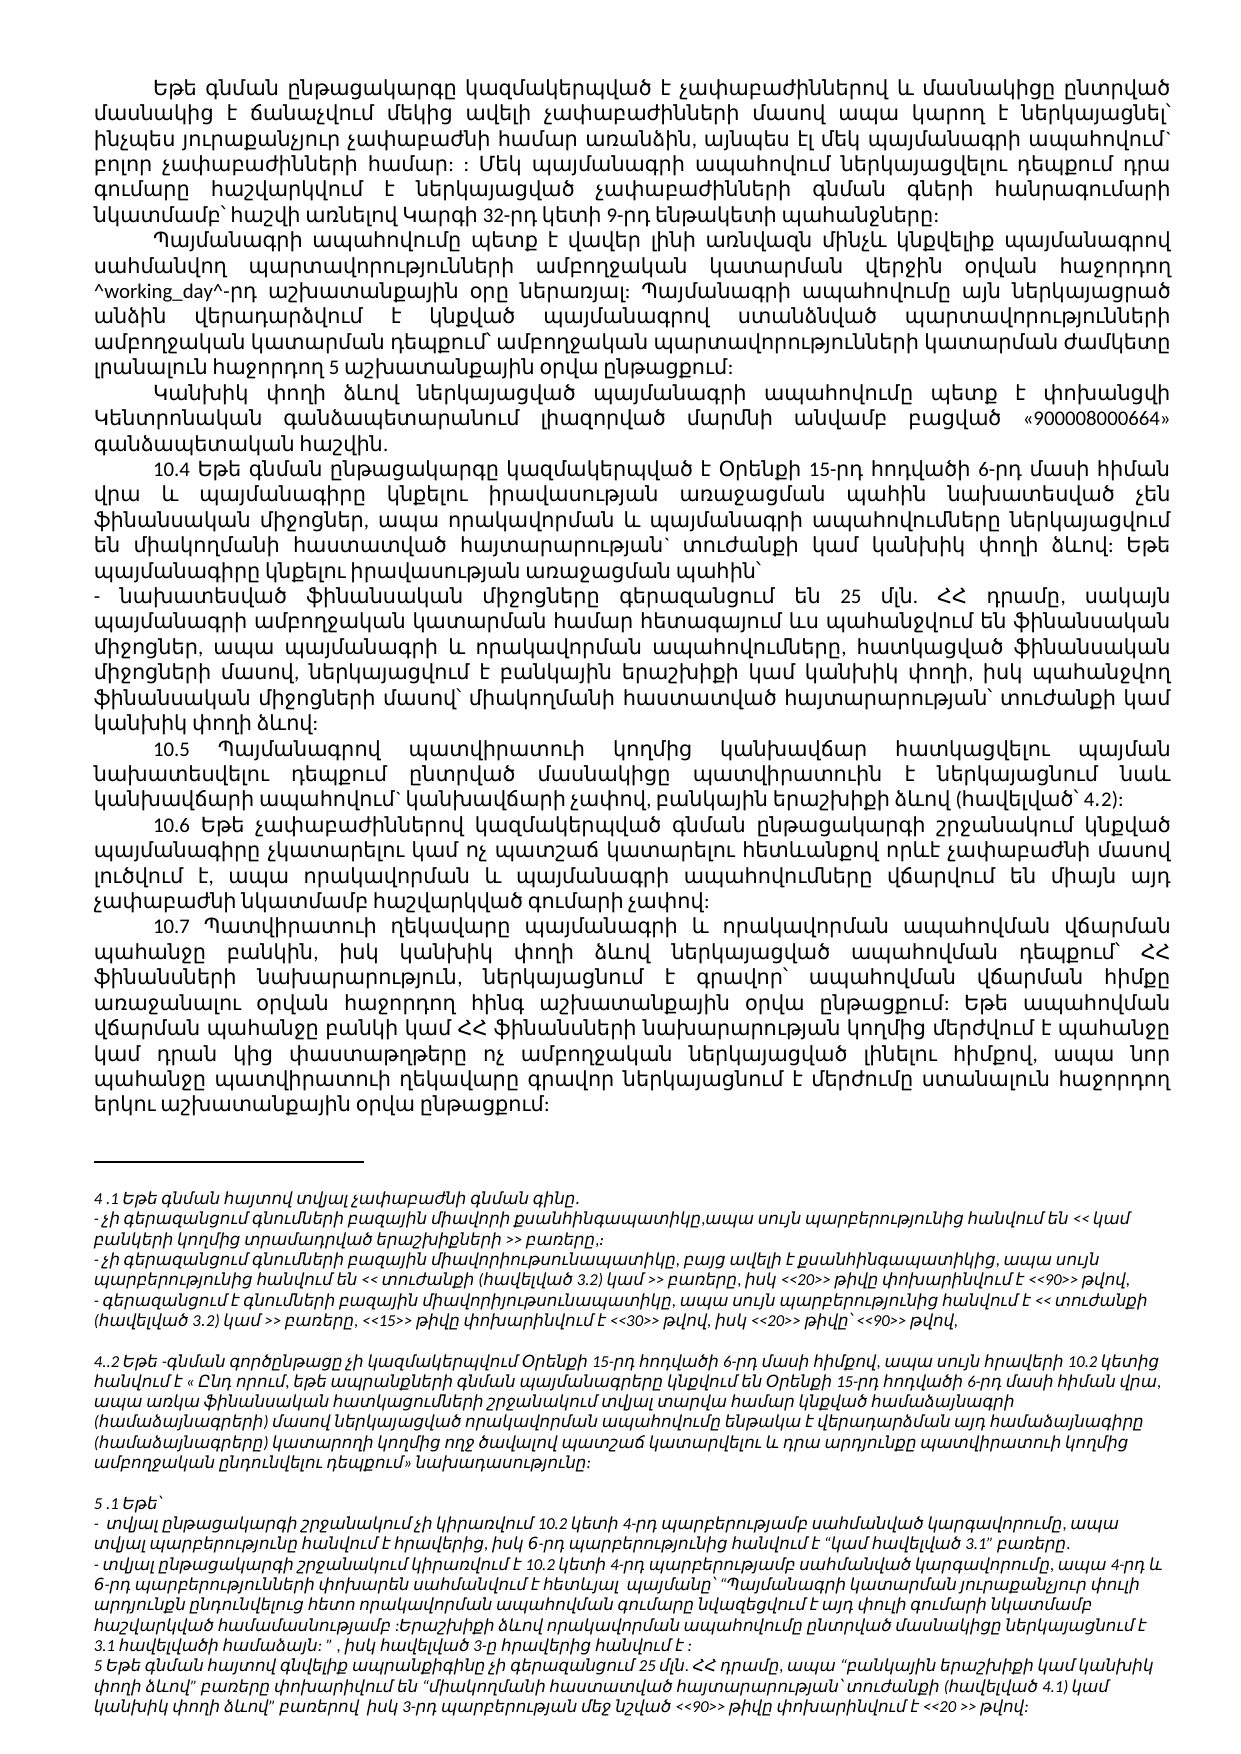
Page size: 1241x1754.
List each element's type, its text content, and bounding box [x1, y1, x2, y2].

text 10.7 Պատվիրատուի ղեկավարը պայմանագրի և որակավորման ապահովման վճարման պահանջը բանկին, իսկ կանխիկ փողի ձևով ներկայացված ապահովման դեպքում՝ ՀՀ ֆինանսների նախարարություն, ներկայացնում է գրավոր՝ ապահովման վճարման հիմքը առաջանալու օրվան հաջորդող հինգ աշխատանքային օրվա ընթացքում: Եթե ապահովման վճարման պահանջը բանկի կամ ՀՀ ֆինանսների նախարարության կողմից մերժվում է պահանջը կամ դրան կից փաստաթղթերը ոչ ամբողջական ներկայացված լինելու հիմքով, ապա նոր պահանջը պատվիրատուի ղեկավարը գրավոր ներկայացնում է մերժումը ստանալուն հաջորդող երկու աշխատանքային օրվա ընթացքում: [94, 914, 1171, 1117]
text Եթե գնման ընթացակարգը կազմակերպված է չափաբաժիններով և մասնակիցը ընտրված մասնակից է ճանաչվում մեկից ավելի չափաբաժինների մասով ապա կարող է ներկայացնել՝ ինչպես յուրաքանչյուր չափաբաժնի համար առանձին, այնպես էլ մեկ պայմանագրի ապահովում` բոլոր չափաբաժինների համար: : Մեկ պայմանագրի ապահովում ներկայացվելու դեպքում դրա գումարը հաշվարկվում է ներկայացված չափաբաժինների գնման գների հանրագումարի նկատմամբ՝ հաշվի առնելով Կարգի 32-րդ կետի 9-րդ ենթակետի պահանջները: [94, 75, 1171, 227]
text 10.4 Եթե գնման ընթացակարգը կազմակերպված է Օրենքի 15-րդ հոդվածի 6-րդ մասի հիման վրա և պայմանագիրը կնքելու իրավասության առաջացման պահին նախատեսված չեն ֆինանսական միջոցներ, ապա որակավորման և պայմանագրի ապահովումները ներկայացվում են միակողմանի հաստատված հայտարարության` տուժանքի կամ կանխիկ փողի ձևով: Եթե պայմանագիրը կնքելու իրավասության առաջացման պահին՝ [94, 456, 1171, 583]
text Պայմանագրի ապահովումը պետք է վավեր լինի առնվազն մինչև կնքվելիք պայմանագրով սահմանվող պարտավորությունների ամբողջական կատարման վերջին օրվան հաջորդող ^working_day^-րդ աշխատանքային օրը ներառյալ: Պայմանագրի ապահովումը այն ներկայացրած անձին վերադարձվում է կնքված պայմանագրով ստանձնված պարտավորությունների ամբողջական կատարման դեպքում՝ ամբողջական պարտավորությունների կատարման ժամկետը լրանալուն հաջորդող 5 աշխատանքային օրվա ընթացքում: [94, 227, 1171, 380]
text - նախատեսված ֆինանսական միջոցները գերազանցում են 25 մլն. ՀՀ դրամը, սակայն պայմանագրի ամբողջական կատարման համար հետագայում ևս պահանջվում են ֆինանսական միջոցներ, ապա պայմանագրի և որակավորման ապահովումները, հատկացված ֆինանսական միջոցների մասով, ներկայացվում է բանկային երաշխիքի կամ կանխիկ փողի, իսկ պահանջվող ֆինանսական միջոցների մասով՝ միակողմանի հաստատված հայտարարության՝ տուժանքի կամ կանխիկ փողի ձևով: [94, 583, 1171, 736]
text 10.5 Պայմանագրով պատվիրատուի կողմից կանխավճար հատկացվելու պայման նախատեսվելու դեպքում ընտրված մասնակիցը պատվիրատուին է ներկայացնում նաև կանխավճարի ապահովում` կանխավճարի չափով, բանկային երաշխիքի ձևով (հավելված՝ 4․2): [94, 736, 1171, 812]
text Կանխիկ փողի ձևով ներկայացված պայմանագրի ապահովումը պետք է փոխանցվի Կենտրոնական գանձապետարանում լիազորված մարմնի անվամբ բացված «900008000664» գանձապետական հաշվին. [94, 380, 1171, 456]
text 10.6 Եթե չափաբաժիններով կազմակերպված գնման ընթացակարգի շրջանակում կնքված պայմանագիրը չկատարելու կամ ոչ պատշաճ կատարելու հետևանքով որևէ չափաբաժնի մասով լուծվում է, ապա որակավորման և պայմանագրի ապահովումները վճարվում են միայն այդ չափաբաժնի նկատմամբ հաշվարկված գումարի չափով: [94, 812, 1171, 914]
